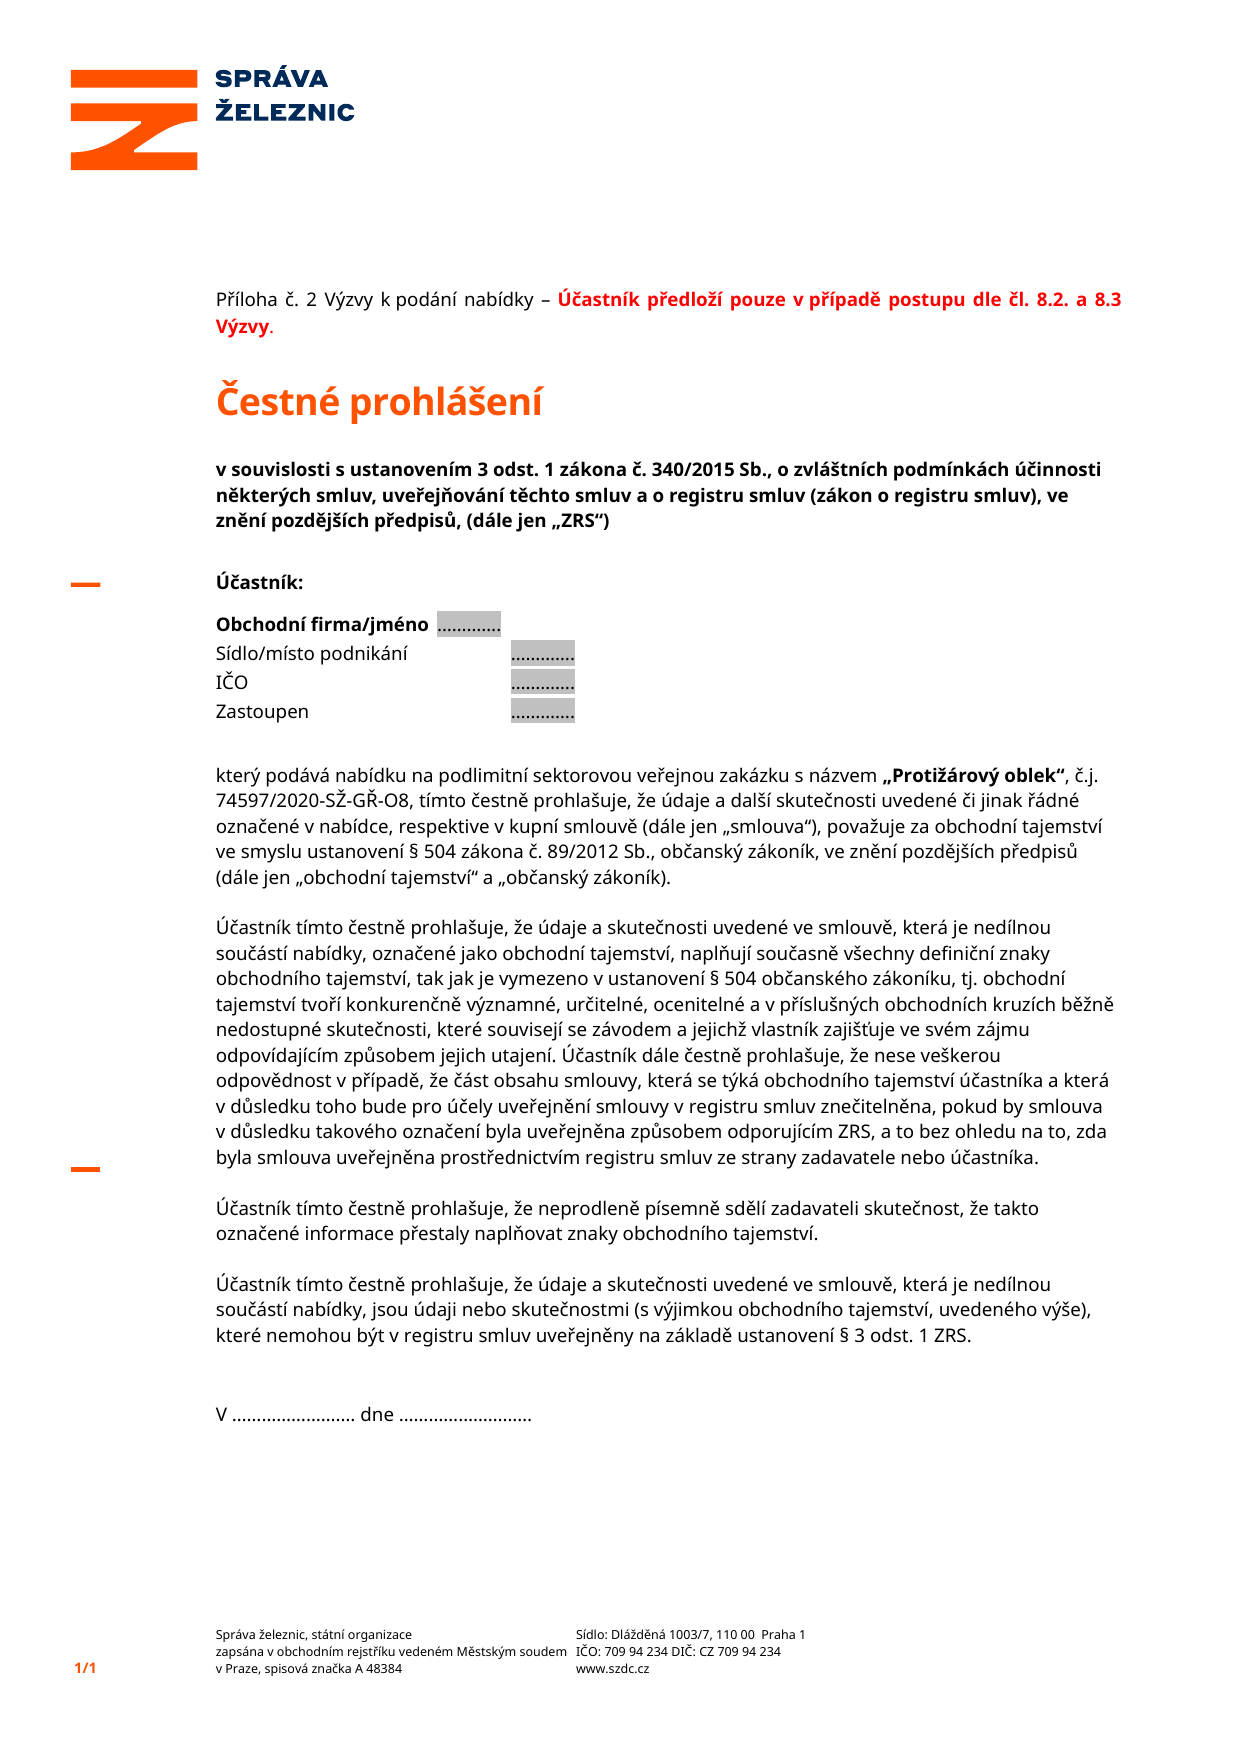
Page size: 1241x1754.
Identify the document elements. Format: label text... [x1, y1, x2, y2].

text V ………………….… dne ……………………… [216, 1398, 1121, 1427]
text Účastník: [216, 565, 1122, 596]
text Příloha č. 2 Výzvy k podání nabídky – Účastník předloží pouze v případě postupu dle čl. 8.2. a 8.3 Výzvy. [216, 286, 1122, 339]
text Účastník tímto čestně prohlašuje, že údaje a skutečnosti uvedené ve smlouvě, která je nedílnou součástí nabídky, označené jako obchodní tajemství, naplňují současně všechny definiční znaky obchodního tajemství, tak jak je vymezeno v ustanovení § 504 občanského zákoníku, tj. obchodní tajemství tvoří konkurenčně významné, určitelné, ocenitelné a v příslušných obchodních kruzích běžně nedostupné skutečnosti, které souvisejí se závodem a jejichž vlastník zajišťuje ve svém zájmu odpovídajícím způsobem jejich utajení. Účastník dále čestně prohlašuje, že nese veškerou odpovědnost v případě, že část obsahu smlouvy, která se týká obchodního tajemství účastníka a která v důsledku toho bude pro účely uveřejnění smlouvy v registru smluv znečitelněna, pokud by smlouva v důsledku takového označení byla uveřejněna způsobem odporujícím ZRS, a to bez ohledu na to, zda byla smlouva uveřejněna prostřednictvím registru smluv ze strany zadavatele nebo účastníka. [216, 914, 1122, 1170]
text který podává nabídku na podlimitní sektorovou veřejnou zakázku s názvem „Protižárový oblek“, č.j. 74597/2020-SŽ-GŘ-O8, tímto čestně prohlašuje, že údaje a další skutečnosti uvedené či jinak řádné označené v nabídce, respektive v kupní smlouvě (dále jen „smlouva“), považuje za obchodní tajemství ve smyslu ustanovení § 504 zákona č. 89/2012 Sb., občanský zákoník, ve znění pozdějších předpisů (dále jen „obchodní tajemství“ a „občanský zákoník). [216, 762, 1122, 889]
subtitle Čestné prohlášení [216, 375, 1122, 426]
text Zastoupen …………. [216, 695, 1122, 724]
text Účastník tímto čestně prohlašuje, že neprodleně písemně sdělí zadavateli skutečnost, že takto označené informace přestaly naplňovat znaky obchodního tajemství. [216, 1195, 1122, 1246]
text Sídlo/místo podnikání …………. [216, 637, 1122, 666]
text Účastník tímto čestně prohlašuje, že údaje a skutečnosti uvedené ve smlouvě, která je nedílnou součástí nabídky, jsou údaji nebo skutečnostmi (s výjimkou obchodního tajemství, uvedeného výše), které nemohou být v registru smluv uveřejněny na základě ustanovení § 3 odst. 1 ZRS. [216, 1271, 1122, 1347]
text Obchodní firma/jméno …………. [216, 608, 1122, 637]
text v souvislosti s ustanovením 3 odst. 1 zákona č. 340/2015 Sb., o zvláštních podmínkách účinnosti některých smluv, uveřejňování těchto smluv a o registru smluv (zákon o registru smluv), ve znění pozdějších předpisů, (dále jen „ZRS“) [216, 456, 1122, 533]
text IČO …………. [216, 666, 1122, 695]
